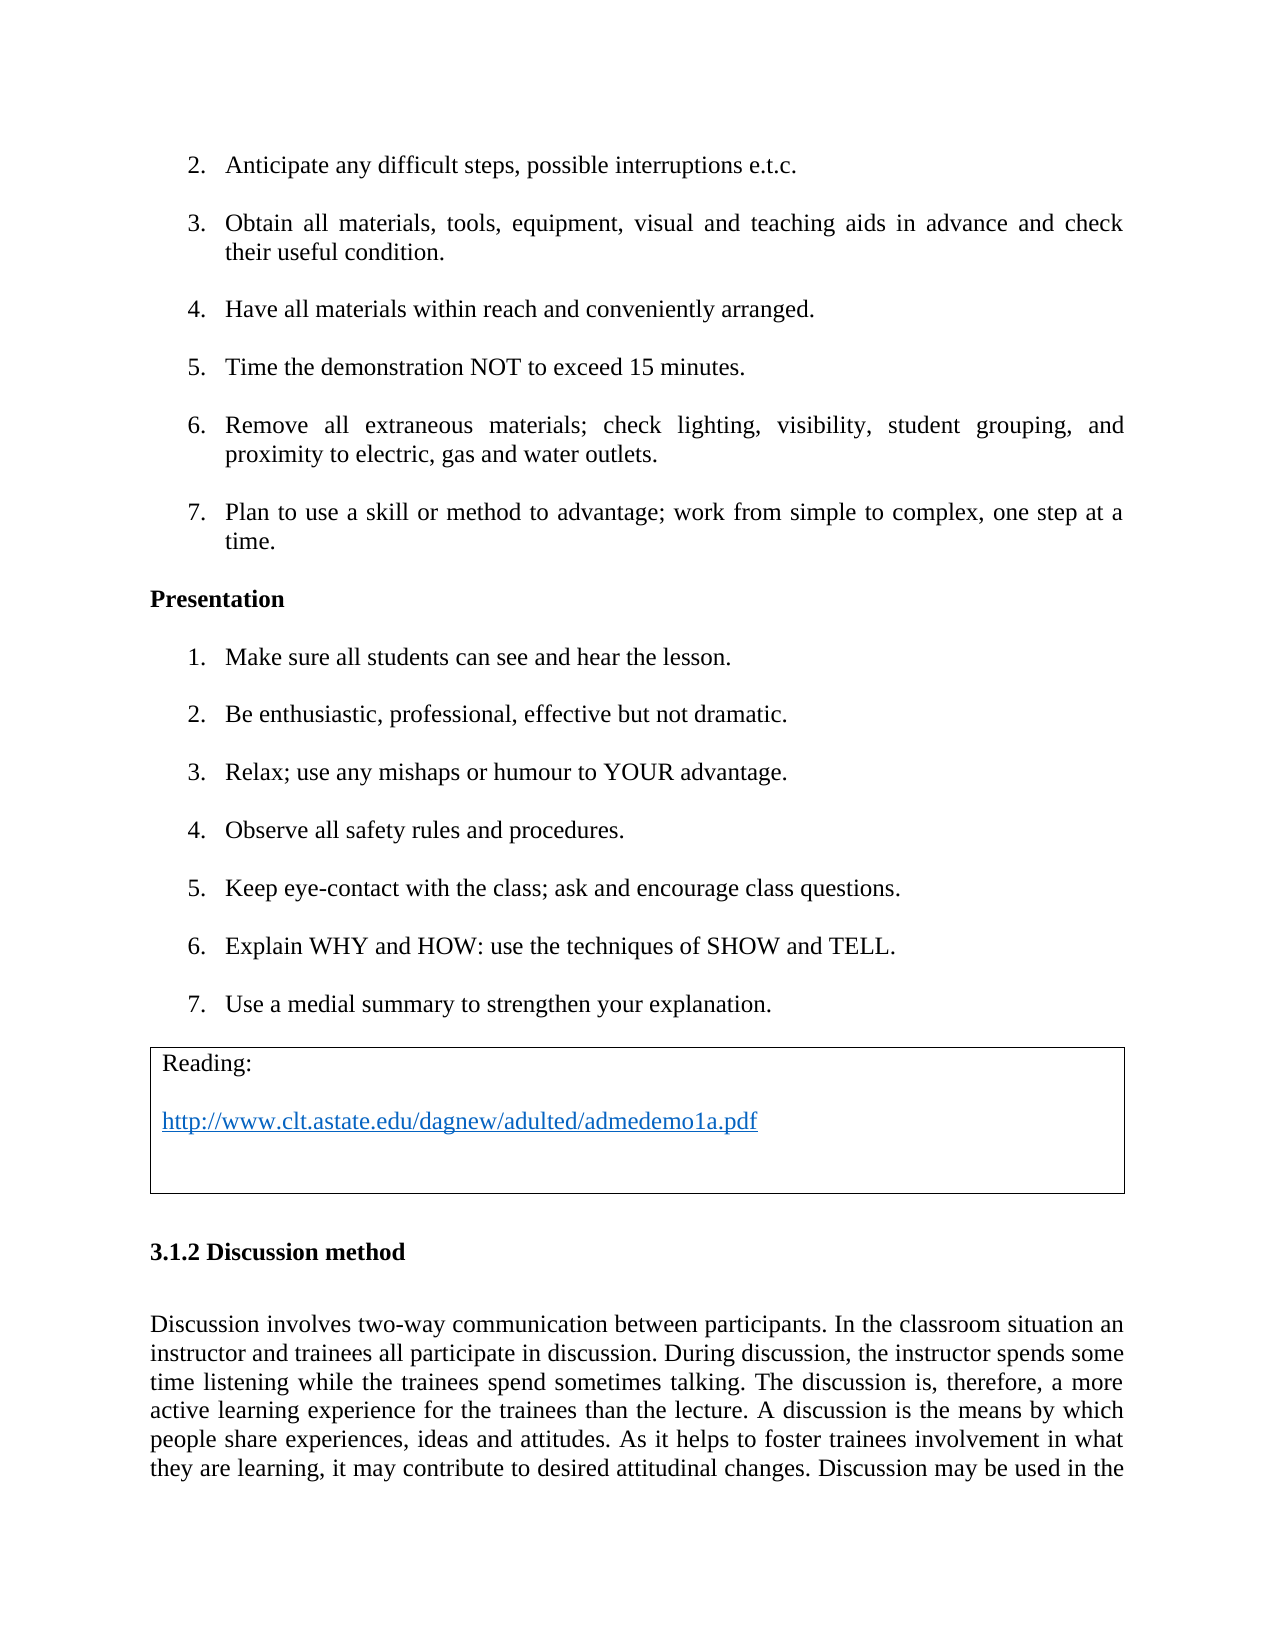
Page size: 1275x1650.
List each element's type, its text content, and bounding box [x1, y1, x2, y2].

list Have all materials within reach and conveniently arranged. [187, 294, 1125, 323]
list Remove all extraneous materials; check lighting, visibility, student grouping, and proximity to electric, gas and water outlets. [187, 410, 1125, 468]
list Keep eye-contact with the class; ask and encourage class questions. [187, 873, 1125, 902]
list Obtain all materials, tools, equipment, visual and teaching aids in advance and check their useful condition. [187, 208, 1125, 265]
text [150, 1309, 1125, 1482]
list Time the demonstration NOT to exceed 15 minutes. [187, 352, 1125, 381]
list Make sure all students can see and hear the lesson. [187, 642, 1125, 670]
list Be enthusiastic, professional, effective but not dramatic. [187, 699, 1125, 728]
list Relax; use any mishaps or humour to YOUR advantage. [187, 757, 1125, 786]
list Observe all safety rules and procedures. [187, 815, 1125, 844]
text Presentation [150, 584, 1125, 612]
list Explain WHY and HOW: use the techniques of SHOW and TELL. [187, 931, 1125, 960]
table_header Reading: http://www.clt.astate.edu/dagnew/adulted/admedemo1a.pdf [151, 1048, 1124, 1193]
list Use a medial summary to strengthen your explanation. [187, 989, 1125, 1018]
list Anticipate any difficult steps, possible interruptions e.t.c. [187, 150, 1125, 179]
text 3.1.2 Discussion method [150, 1237, 1125, 1266]
list Plan to use a skill or method to advantage; work from simple to complex, one step at a time. [187, 497, 1125, 554]
